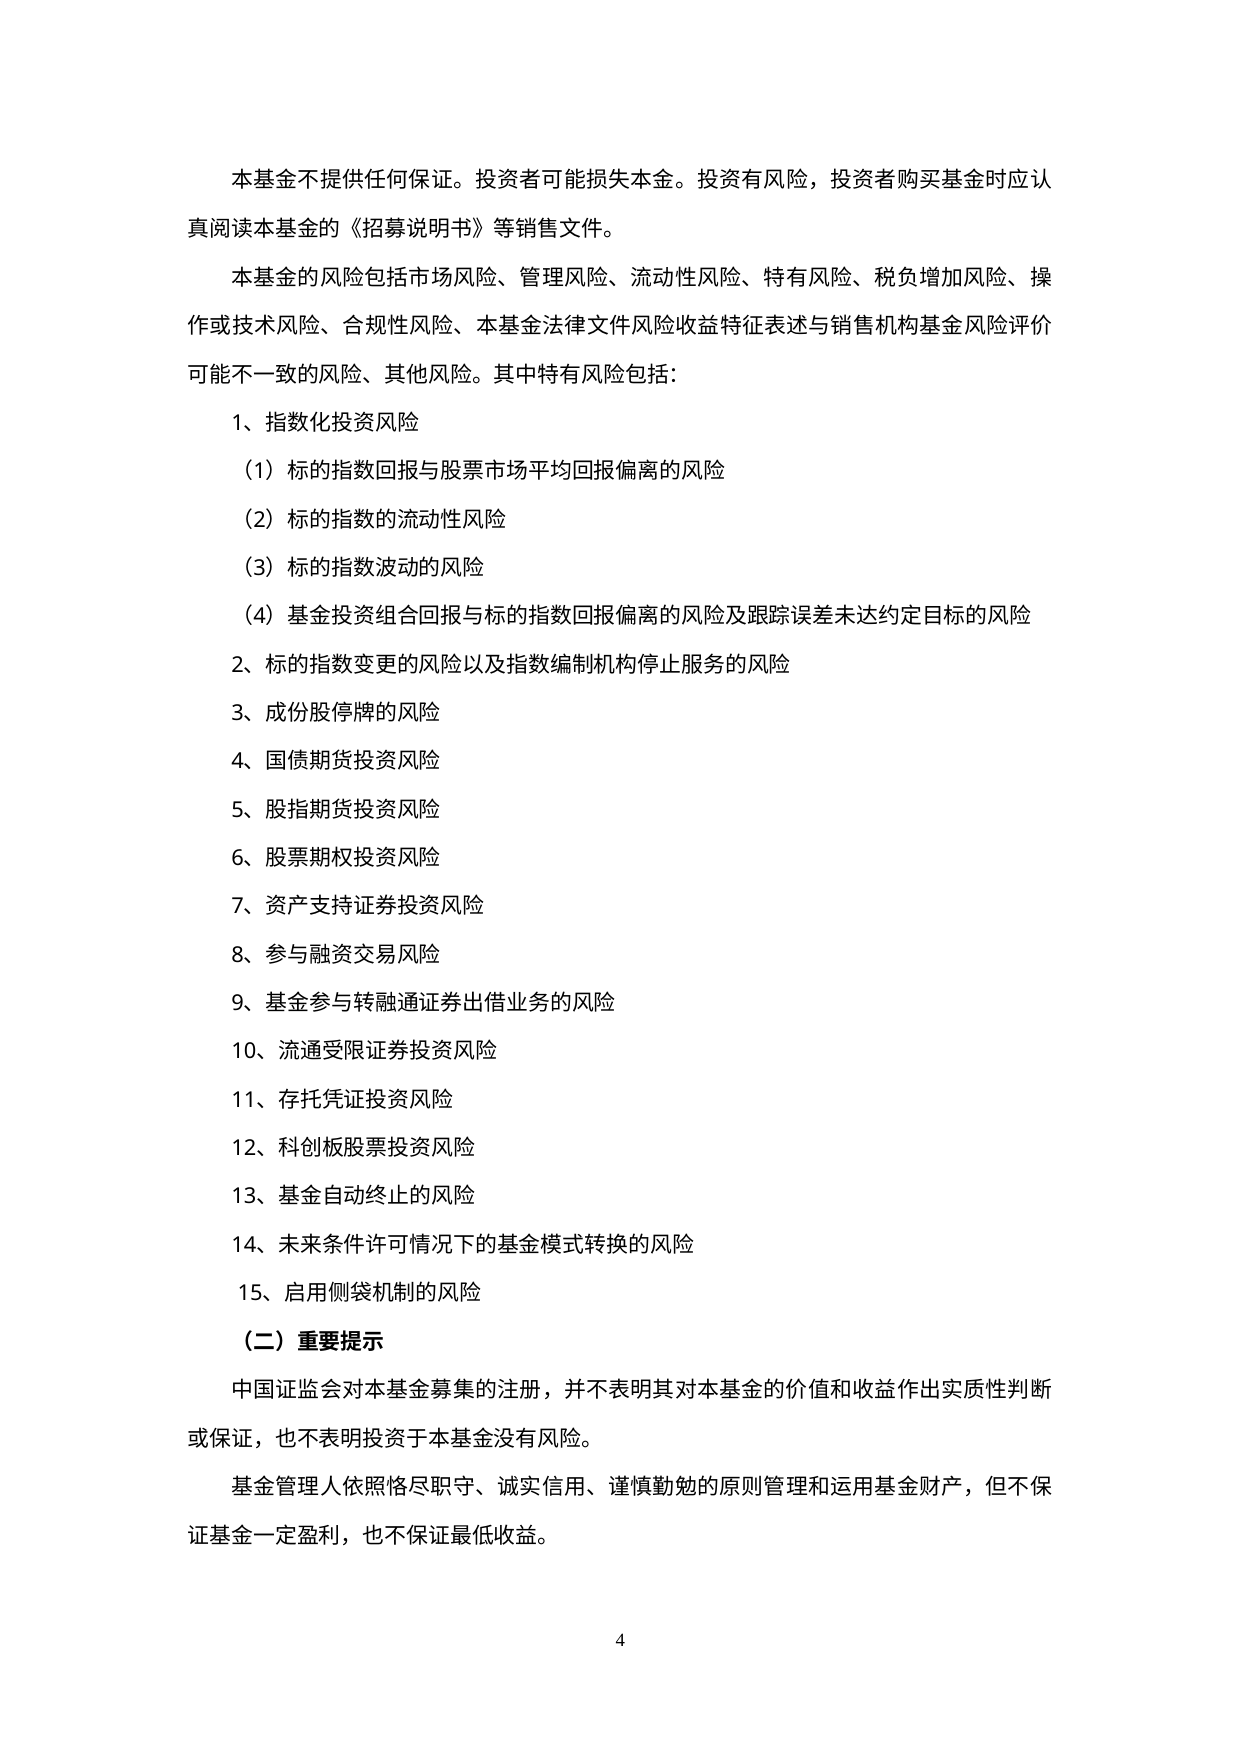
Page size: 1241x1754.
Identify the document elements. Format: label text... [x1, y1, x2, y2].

text 6、股票期权投资风险 [187, 840, 1053, 872]
text 本基金的风险包括市场风险、管理风险、流动性风险、特有风险、税负增加风险、操作或技术风险、合规性风险、本基金法律文件风险收益特征表述与销售机构基金风险评价可能不一致的风险、其他风险。其中特有风险包括： [187, 259, 1053, 389]
text （3）标的指数波动的风险 [187, 550, 1053, 582]
text 11、存托凭证投资风险 [187, 1082, 1053, 1114]
text 13、基金自动终止的风险 [187, 1178, 1053, 1211]
text （二）重要提示 [187, 1323, 1053, 1356]
text 12、科创板股票投资风险 [187, 1130, 1053, 1162]
text （4）基金投资组合回报与标的指数回报偏离的风险及跟踪误差未达约定目标的风险 [187, 598, 1053, 631]
text 2、标的指数变更的风险以及指数编制机构停止服务的风险 [187, 647, 1053, 679]
text 9、基金参与转融通证券出借业务的风险 [187, 985, 1053, 1017]
text （2）标的指数的流动性风险 [187, 502, 1053, 534]
text 基金管理人依照恪尽职守、诚实信用、谨慎勤勉的原则管理和运用基金财产，但不保证基金一定盈利，也不保证最低收益。 [187, 1469, 1053, 1550]
text 15、启用侧袋机制的风险 [187, 1275, 1053, 1307]
text 8、参与融资交易风险 [187, 937, 1053, 969]
text 7、资产支持证券投资风险 [187, 888, 1053, 921]
text 中国证监会对本基金募集的注册，并不表明其对本基金的价值和收益作出实质性判断或保证，也不表明投资于本基金没有风险。 [187, 1372, 1053, 1453]
text 5、股指期货投资风险 [187, 792, 1053, 824]
text （1）标的指数回报与股票市场平均回报偏离的风险 [187, 453, 1053, 486]
text 本基金不提供任何保证。投资者可能损失本金。投资有风险，投资者购买基金时应认真阅读本基金的《招募说明书》等销售文件。 [187, 162, 1053, 243]
text 1、指数化投资风险 [187, 405, 1053, 437]
text 14、未来条件许可情况下的基金模式转换的风险 [187, 1227, 1053, 1259]
text 3、成份股停牌的风险 [187, 695, 1053, 727]
text 10、流通受限证券投资风险 [187, 1033, 1053, 1066]
text 4、国债期货投资风险 [187, 743, 1053, 776]
